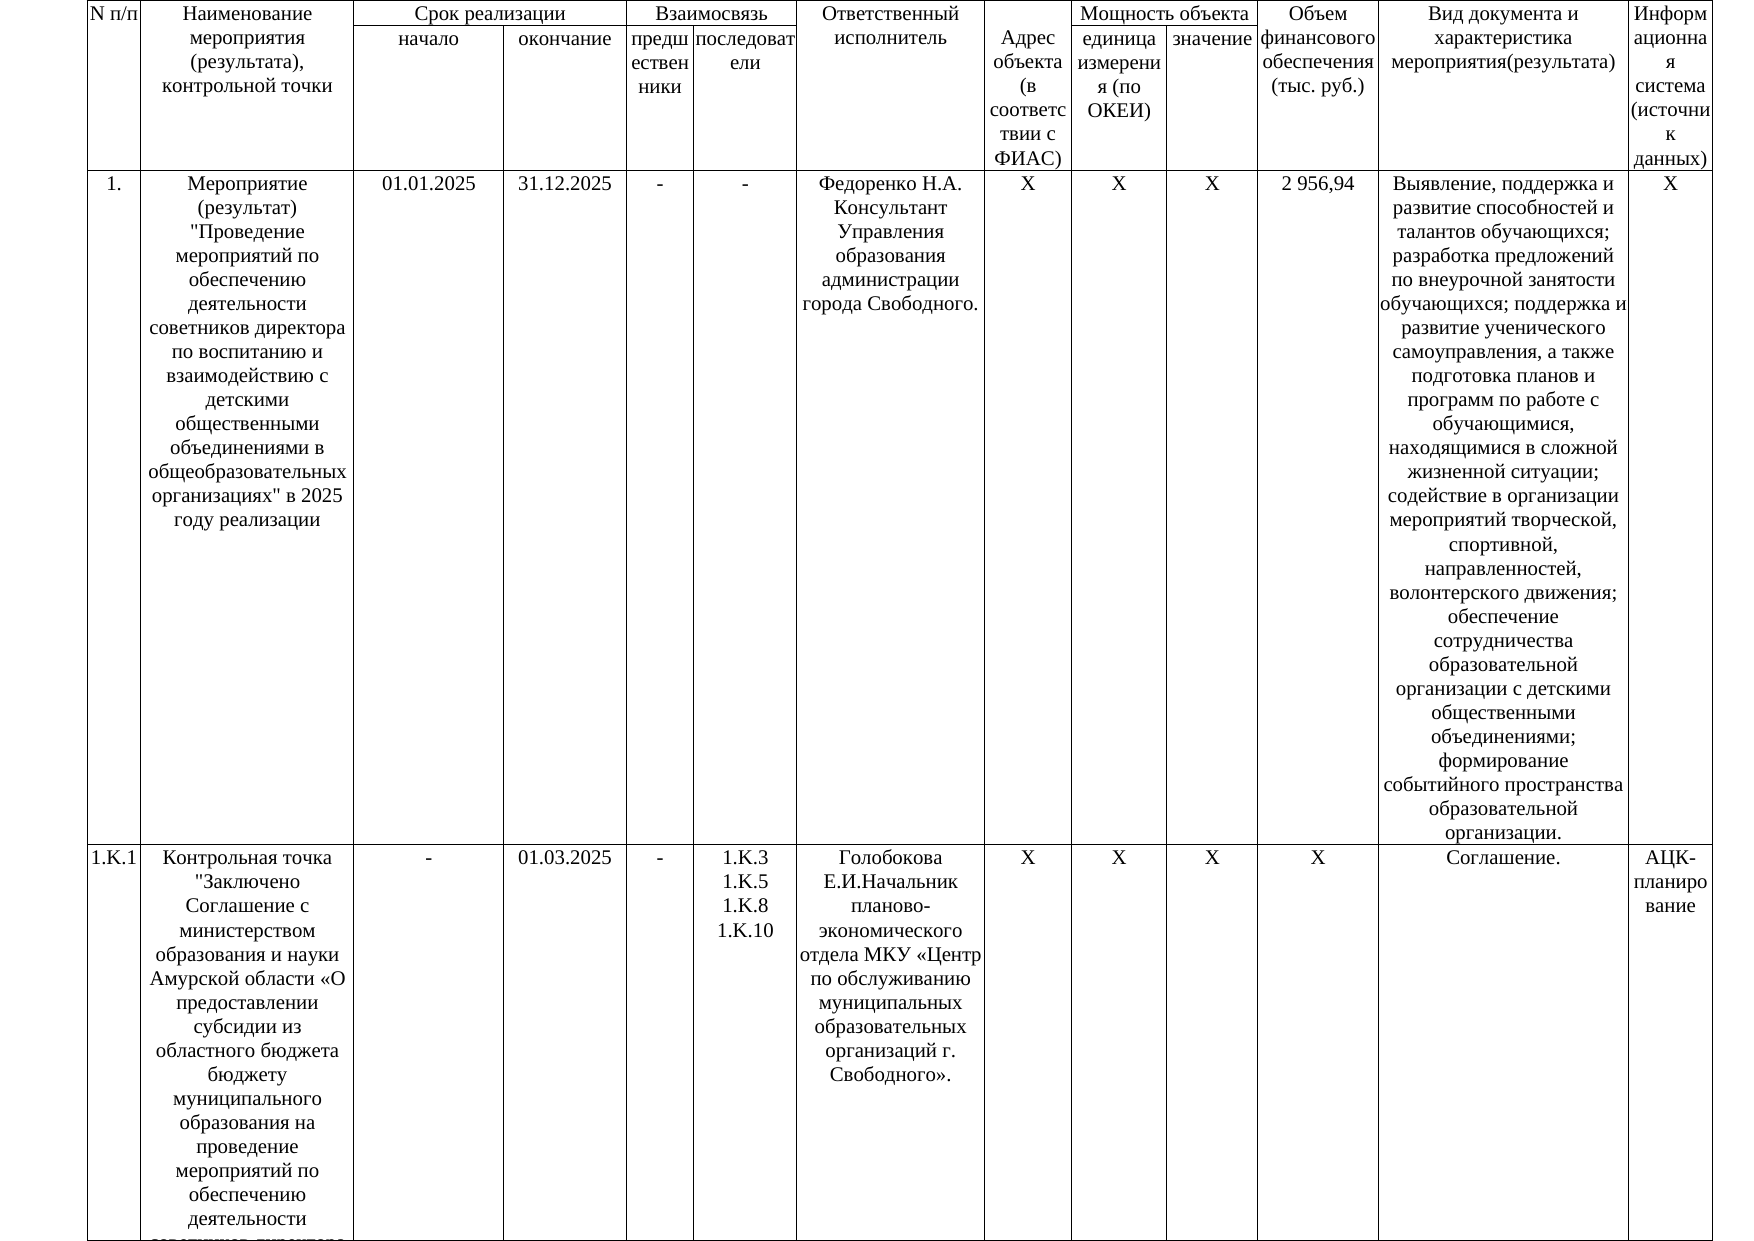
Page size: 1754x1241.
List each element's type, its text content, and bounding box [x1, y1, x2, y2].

table_cell 1.K.3 1.K.5 1.K.8 1.K.10 [694, 845, 796, 1240]
table_cell значение [1167, 26, 1257, 169]
table_header Ответственный исполнитель [797, 1, 984, 169]
table_cell X [985, 845, 1071, 1240]
table_cell начало [354, 26, 503, 169]
table_cell X [1072, 171, 1166, 844]
table_cell X [1629, 171, 1712, 844]
table_cell - [627, 845, 693, 1240]
table_cell X [1167, 845, 1257, 1240]
table_cell окончание [504, 26, 626, 169]
table_cell 01.01.2025 [354, 171, 503, 844]
table_cell 31.12.2025 [504, 171, 626, 844]
table_cell последователи [694, 26, 796, 169]
table_cell - [694, 171, 796, 844]
table_header N п/п [88, 1, 140, 169]
table_cell Мероприятие (результат) "Проведение мероприятий по обеспечению деятельности советников директора по воспитанию и взаимодействию с детскими общественными объединениями в общеобразовательных организациях" в 2025 году реализации [141, 171, 353, 844]
table_cell единица измерения (по ОКЕИ) [1072, 26, 1166, 169]
table_cell Голобокова Е.И.Начальник планово-экономического отдела МКУ «Центр по обслуживанию муниципальных образовательных организаций г. Свободного». [797, 845, 984, 1240]
table_cell Федоренко Н.А. Консультант Управления образования администрации города Свободного. [797, 171, 984, 844]
table_header Вид документа и характеристика мероприятия(результата) [1379, 1, 1628, 169]
table_cell Выявление, поддержка и развитие способностей и талантов обучающихся; разработка предложений по внеурочной занятости обучающихся; поддержка и развитие ученического самоуправления, а также подготовка планов и программ по работе с обучающимися, находящимися в сложной жизненной ситуации; содействие в организации мероприятий творческой, спортивной, направленностей, волонтерского движения; обеспечение сотрудничества образовательной организации с детскими общественными объединениями; формирование событийного пространства образовательной организации. [1379, 171, 1628, 844]
table_cell X [985, 171, 1071, 844]
table_cell - [627, 171, 693, 844]
table_cell X [1167, 171, 1257, 844]
table_header Взаимосвязь [627, 1, 796, 25]
table_cell 01.03.2025 [504, 845, 626, 1240]
table_cell Контрольная точка "Заключено Соглашение с министерством образования и науки Амурской области «О предоставлении субсидии из областного бюджета бюджету муниципального образования на проведение мероприятий по обеспечению деятельности советников директора по воспитанию и взаимодействию с детскими общественными объединениями в общеобразовательных организациях» [141, 845, 353, 1240]
table_cell X [1072, 845, 1166, 1240]
table_cell предшественники [627, 26, 693, 169]
table_cell Соглашение. [1379, 845, 1628, 1240]
table_header Информационная система (источник данных) [1629, 1, 1712, 169]
table_cell - [354, 845, 503, 1240]
table_cell 1. [88, 171, 140, 844]
table_cell X [1258, 845, 1378, 1240]
table_header Мощность объекта [1072, 1, 1257, 25]
table_cell АЦК-планирование [1629, 845, 1712, 1240]
table_header Срок реализации [354, 1, 626, 25]
table_cell 2 956,94 [1258, 171, 1378, 844]
table_header Наименование мероприятия (результата), контрольной точки [141, 1, 353, 169]
table_cell 1.K.1 [88, 845, 140, 1240]
table_header Адрес объекта (в соответствии с ФИАС) [985, 1, 1071, 169]
table_header Объем финансового обеспечения (тыс. руб.) [1258, 1, 1378, 169]
